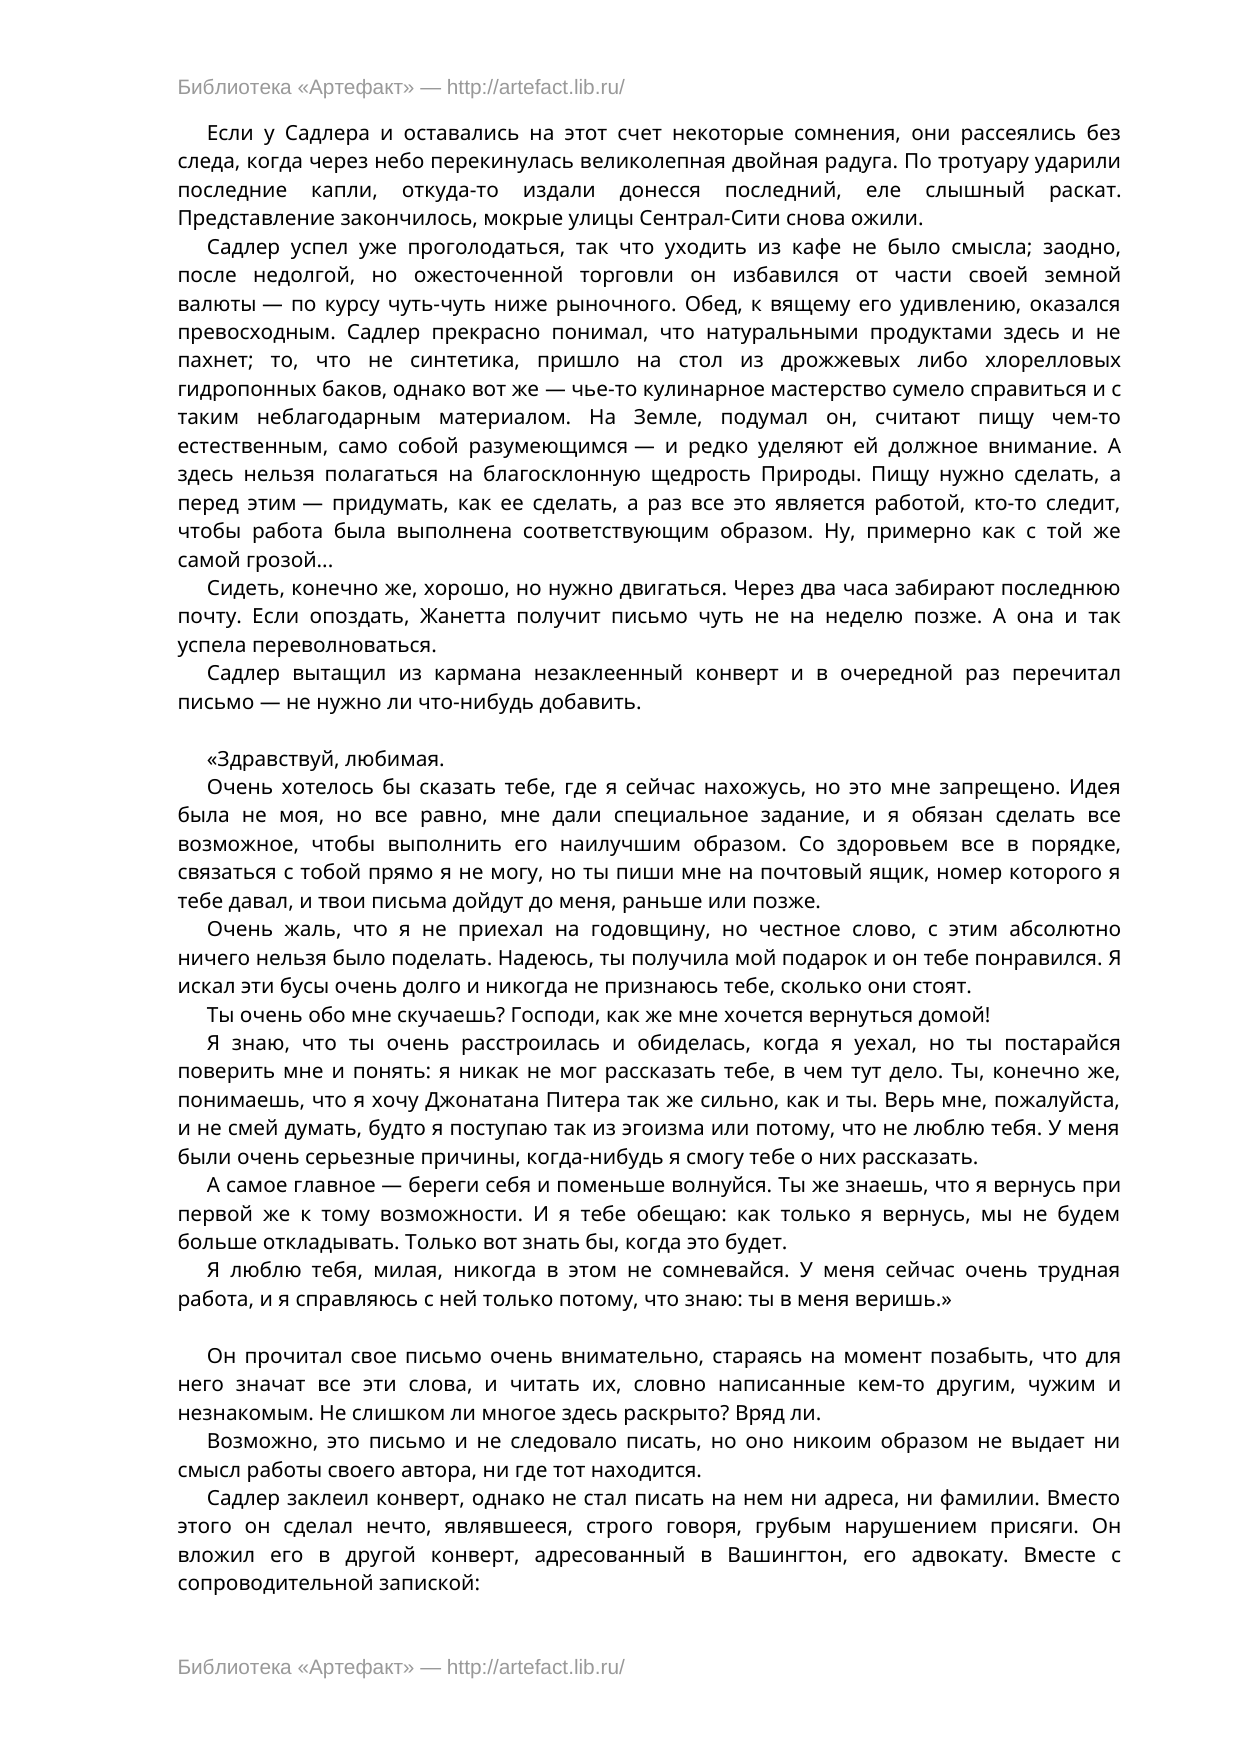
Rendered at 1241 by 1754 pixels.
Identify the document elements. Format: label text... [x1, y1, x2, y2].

text «Здравствуй, любимая. [177, 744, 1122, 772]
text Он прочитал свое письмо очень внимательно, стараясь на момент позабыть, что для него значат все эти слова, и читать их, словно написанные кем-то другим, чужим и незнакомым. Не слишком ли многое здесь раскрыто? Вряд ли. [177, 1341, 1122, 1426]
text А самое главное — береги себя и поменьше волнуйся. Ты же знаешь, что я вернусь при первой же к тому возможности. И я тебе обещаю: как только я вернусь, мы не будем больше откладывать. Только вот знать бы, когда это будет. [177, 1170, 1122, 1256]
text Я люблю тебя, милая, никогда в этом не сомневайся. У меня сейчас очень трудная работа, и я справляюсь с ней только потому, что знаю: ты в меня веришь.» [177, 1256, 1122, 1312]
text Ты очень обо мне скучаешь? Господи, как же мне хочется вернуться домой! [177, 1000, 1122, 1028]
text Садлер вытащил из кармана незаклеенный конверт и в очередной раз перечитал письмо — не нужно ли что-нибудь добавить. [177, 658, 1122, 715]
text Возможно, это письмо и не следовало писать, но оно никоим образом не выдает ни смысл работы своего автора, ни где тот находится. [177, 1426, 1122, 1483]
text Сидеть, конечно же, хорошо, но нужно двигаться. Через два часа забирают последнюю почту. Если опоздать, Жанетта получит письмо чуть не на неделю позже. А она и так успела переволноваться. [177, 573, 1122, 658]
text Я знаю, что ты очень расстроилась и обиделась, когда я уехал, но ты постарайся поверить мне и понять: я никак не мог рассказать тебе, в чем тут дело. Ты, конечно же, понимаешь, что я хочу Джонатана Питера так же сильно, как и ты. Верь мне, пожалуйста, и не смей думать, будто я поступаю так из эгоизма или потому, что не люблю тебя. У меня были очень серьезные причины, когда-нибудь я смогу тебе о них рассказать. [177, 1028, 1122, 1170]
text Садлер заклеил конверт, однако не стал писать на нем ни адреса, ни фамилии. Вместо этого он сделал нечто, являвшееся, строго говоря, грубым нарушением присяги. Он вложил его в другой конверт, адресованный в Вашингтон, его адвокату. Вместе с сопроводительной запиской: [177, 1483, 1122, 1597]
text Садлер успел уже проголодаться, так что уходить из кафе не было смысла; заодно, после недолгой, но ожесточенной торговли он избавился от части своей земной валюты — по курсу чуть-чуть ниже рыночного. Обед, к вящему его удивлению, оказался превосходным. Садлер прекрасно понимал, что натуральными продуктами здесь и не пахнет; то, что не синтетика, пришло на стол из дрожжевых либо хлорелловых гидропонных баков, однако вот же — чье-то кулинарное мастерство сумело справиться и с таким неблагодарным материалом. На Земле, подумал он, считают пищу чем-то естественным, само собой разумеющимся — и редко уделяют ей должное внимание. А здесь нельзя полагаться на благосклонную щедрость Природы. Пищу нужно сделать, а перед этим — придумать, как ее сделать, а раз все это является работой, кто-то следит, чтобы работа была выполнена соответствующим образом. Ну, примерно как с той же самой грозой... [177, 232, 1122, 573]
text Если у Садлера и оставались на этот счет некоторые сомнения, они рассеялись без следа, когда через небо перекинулась великолепная двойная радуга. По тротуару ударили последние капли, откуда-то издали донесся последний, еле слышный раскат. Представление закончилось, мокрые улицы Сентрал-Сити снова ожили. [177, 118, 1122, 232]
text Очень жаль, что я не приехал на годовщину, но честное слово, с этим абсолютно ничего нельзя было поделать. Надеюсь, ты получила мой подарок и он тебе понравился. Я искал эти бусы очень долго и никогда не признаюсь тебе, сколько они стоят. [177, 914, 1122, 1000]
text Очень хотелось бы сказать тебе, где я сейчас нахожусь, но это мне запрещено. Идея была не моя, но все равно, мне дали специальное задание, и я обязан сделать все возможное, чтобы выполнить его наилучшим образом. Со здоровьем все в порядке, связаться с тобой прямо я не могу, но ты пиши мне на почтовый ящик, номер которого я тебе давал, и твои письма дойдут до меня, раньше или позже. [177, 772, 1122, 914]
